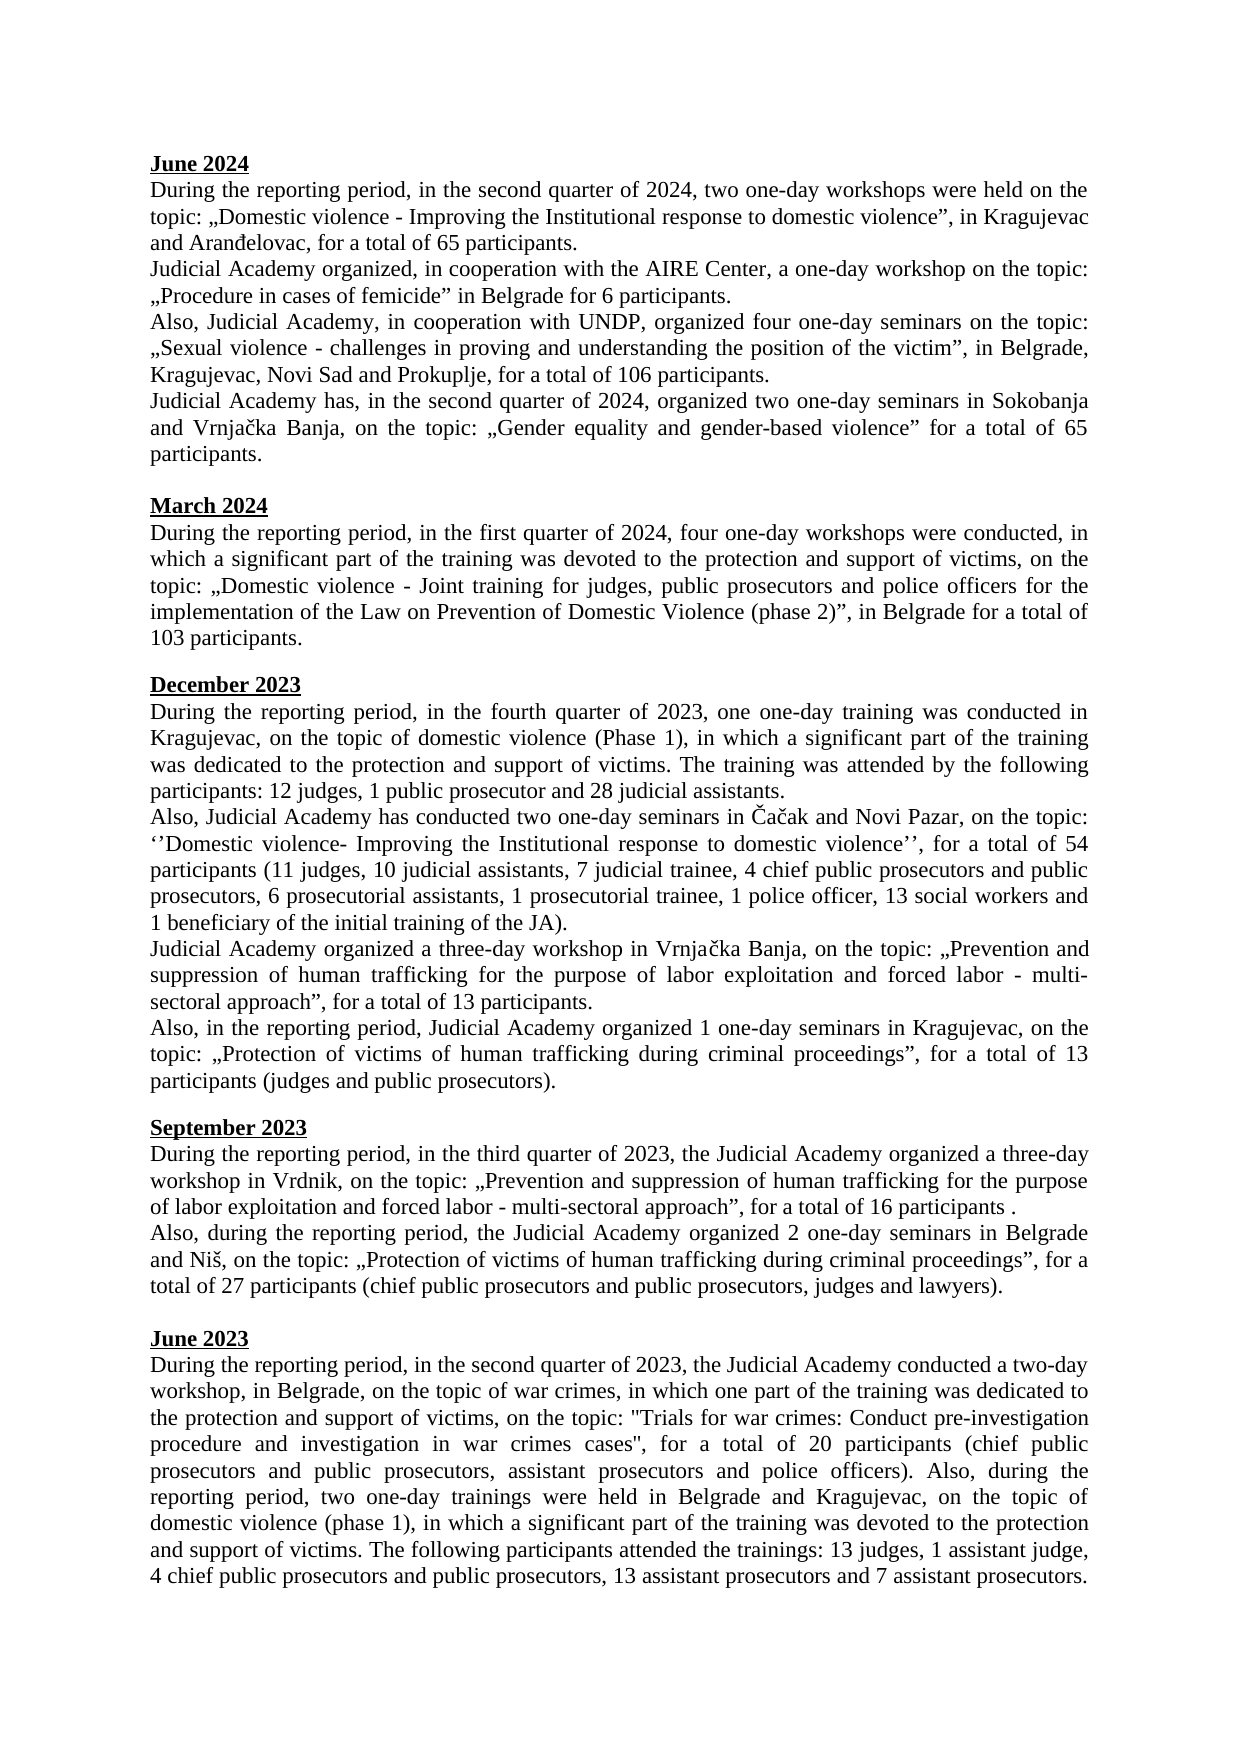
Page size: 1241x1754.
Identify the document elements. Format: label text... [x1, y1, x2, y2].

text Judicial Academy organized a three-day workshop in Vrnjačka Banja, on the topic: „Prevention and suppression of human trafficking for the purpose of labor exploitation and forced labor - multi-sectoral approach”, for a total of 13 participants. [150, 935, 1090, 1014]
text Also, Judicial Academy has conducted two one-day seminars in Čačak and Novi Pazar, on the topic: ‘’Domestic violence- Improving the Institutional response to domestic violence’’, for a total of 54 participants (11 judges, 10 judicial assistants, 7 judicial trainee, 4 chief public prosecutors and public prosecutors, 6 prosecutorial assistants, 1 prosecutorial trainee, 1 police officer, 13 social workers and 1 beneficiary of the initial training of the JA). [150, 803, 1090, 935]
text Also, during the reporting period, the Judicial Academy organized 2 one-day seminars in Belgrade and Niš, on the topic: „Protection of victims of human trafficking during criminal proceedings”, for a total of 27 participants (chief public prosecutors and public prosecutors, judges and lawyers). [150, 1219, 1090, 1298]
text Judicial Academy organized, in cooperation with the AIRE Center, a one-day workshop on the topic: „Procedure in cases of femicide” in Belgrade for 6 participants. [150, 255, 1090, 308]
text During the reporting period, in the second quarter of 2024, two one-day workshops were held on the topic: „Domestic violence - Improving the Institutional response to domestic violence”, in Kragujevac and Aranđelovac, for a total of 65 participants. [150, 176, 1090, 255]
text Also, in the reporting period, Judicial Academy organized 1 one-day seminars in Kragujevac, on the topic: „Protection of victims of human trafficking during criminal proceedings”, for a total of 13 participants (judges and public prosecutors). [150, 1014, 1090, 1093]
text June 2024 [150, 150, 1090, 176]
text December 2023 [150, 672, 1090, 698]
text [150, 1351, 1090, 1588]
text During the reporting period, in the third quarter of 2023, the Judicial Academy organized a three-day workshop in Vrdnik, on the topic: „Prevention and suppression of human trafficking for the purpose of labor exploitation and forced labor - multi-sectoral approach”, for a total of 16 participants . [150, 1140, 1090, 1219]
text June 2023 [150, 1325, 1090, 1351]
text Also, Judicial Academy, in cooperation with UNDP, organized four one-day seminars on the topic: „Sexual violence - challenges in proving and understanding the position of the victim”, in Belgrade, Kragujevac, Novi Sad and Prokuplje, for a total of 106 participants. [150, 308, 1090, 387]
text March 2024 [150, 493, 1090, 519]
text During the reporting period, in the first quarter of 2024, four one-day workshops were conducted, in which a significant part of the training was devoted to the protection and support of victims, on the topic: „Domestic violence - Joint training for judges, public prosecutors and police officers for the implementation of the Law on Prevention of Domestic Violence (phase 2)”, in Belgrade for a total of 103 participants. [150, 519, 1090, 651]
text Judicial Academy has, in the second quarter of 2024, organized two one-day seminars in Sokobanja and Vrnjačka Banja, on the topic: „Gender equality and gender-based violence” for a total of 65 participants. [150, 387, 1090, 466]
text During the reporting period, in the fourth quarter of 2023, one one-day training was conducted in Kragujevac, on the topic of domestic violence (Phase 1), in which a significant part of the training was dedicated to the protection and support of victims. The training was attended by the following participants: 12 judges, 1 public prosecutor and 28 judicial assistants. [150, 698, 1090, 803]
text September 2023 [150, 1114, 1090, 1140]
